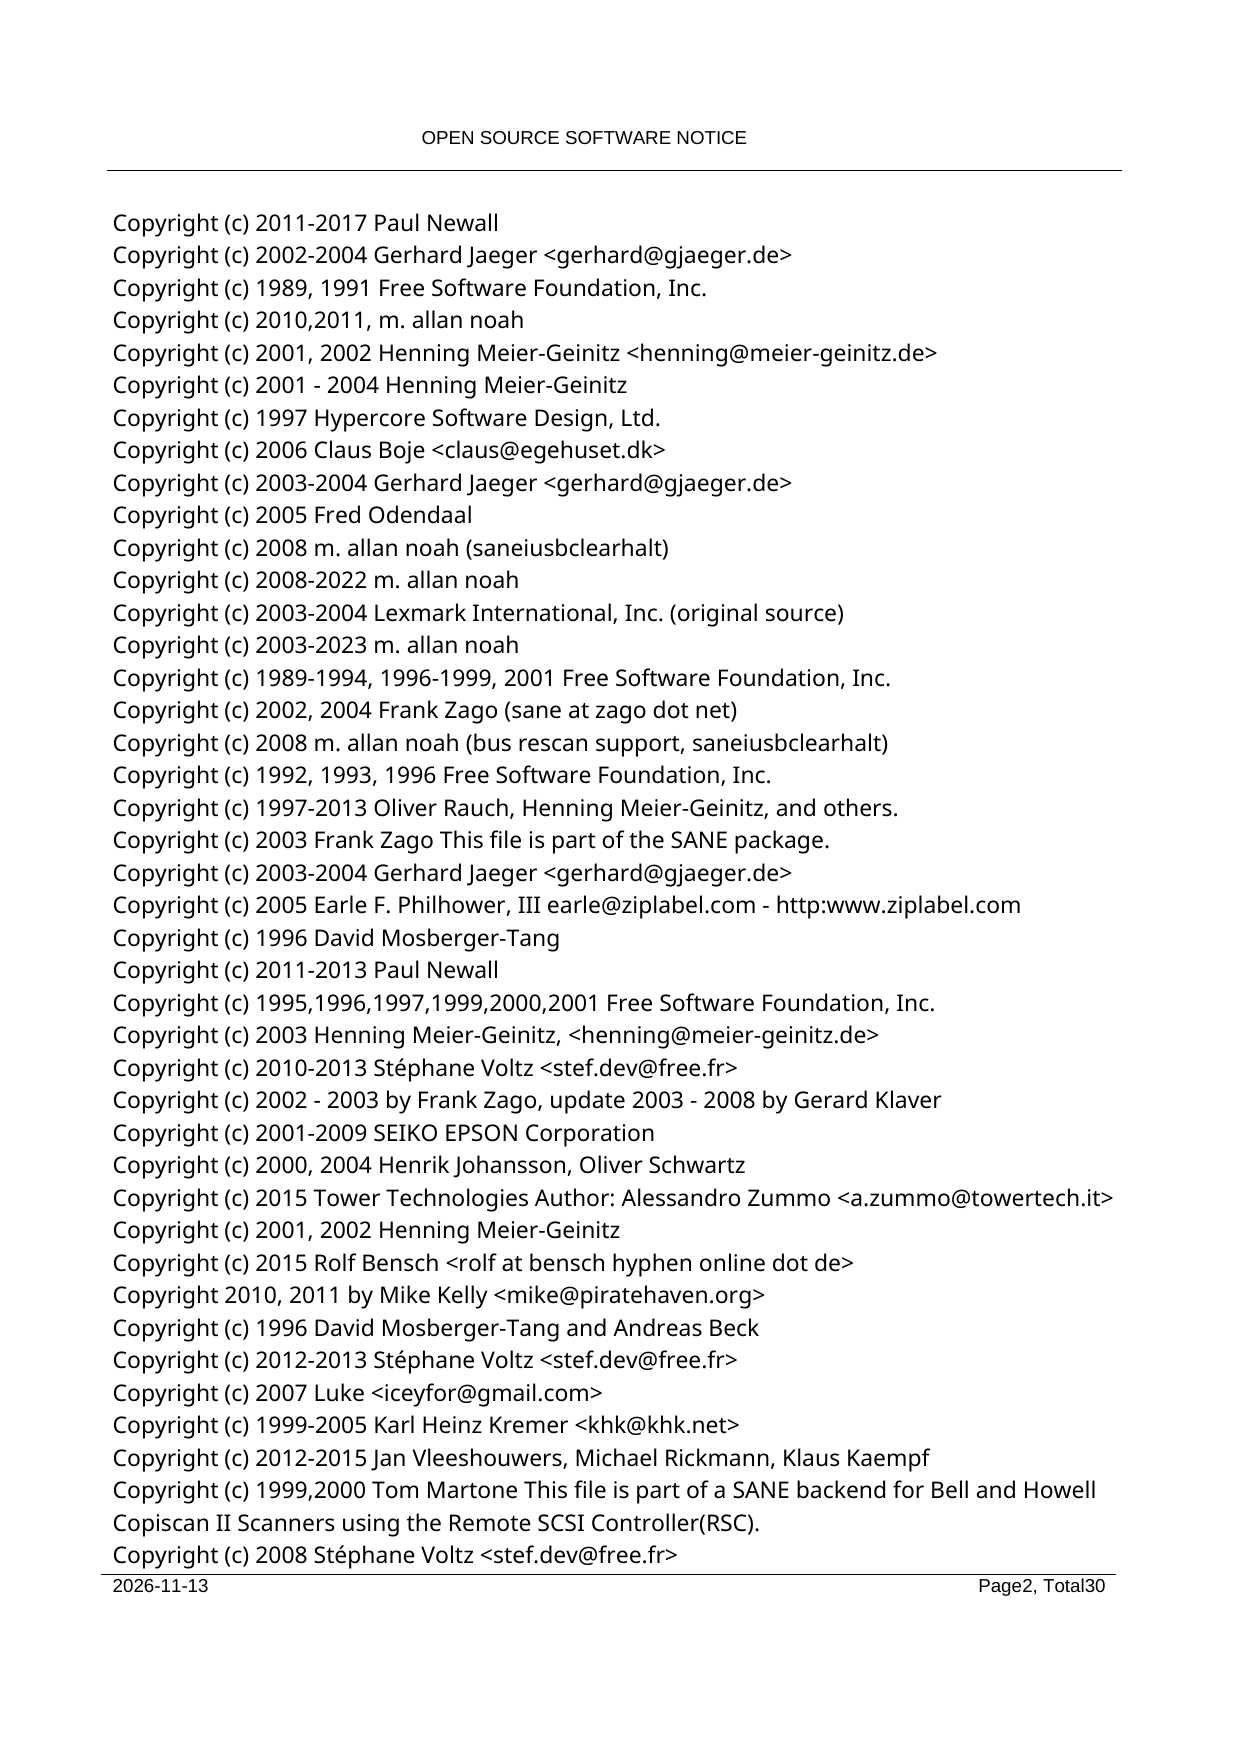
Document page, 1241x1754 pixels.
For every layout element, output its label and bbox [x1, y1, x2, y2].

text [112, 206, 1128, 1571]
